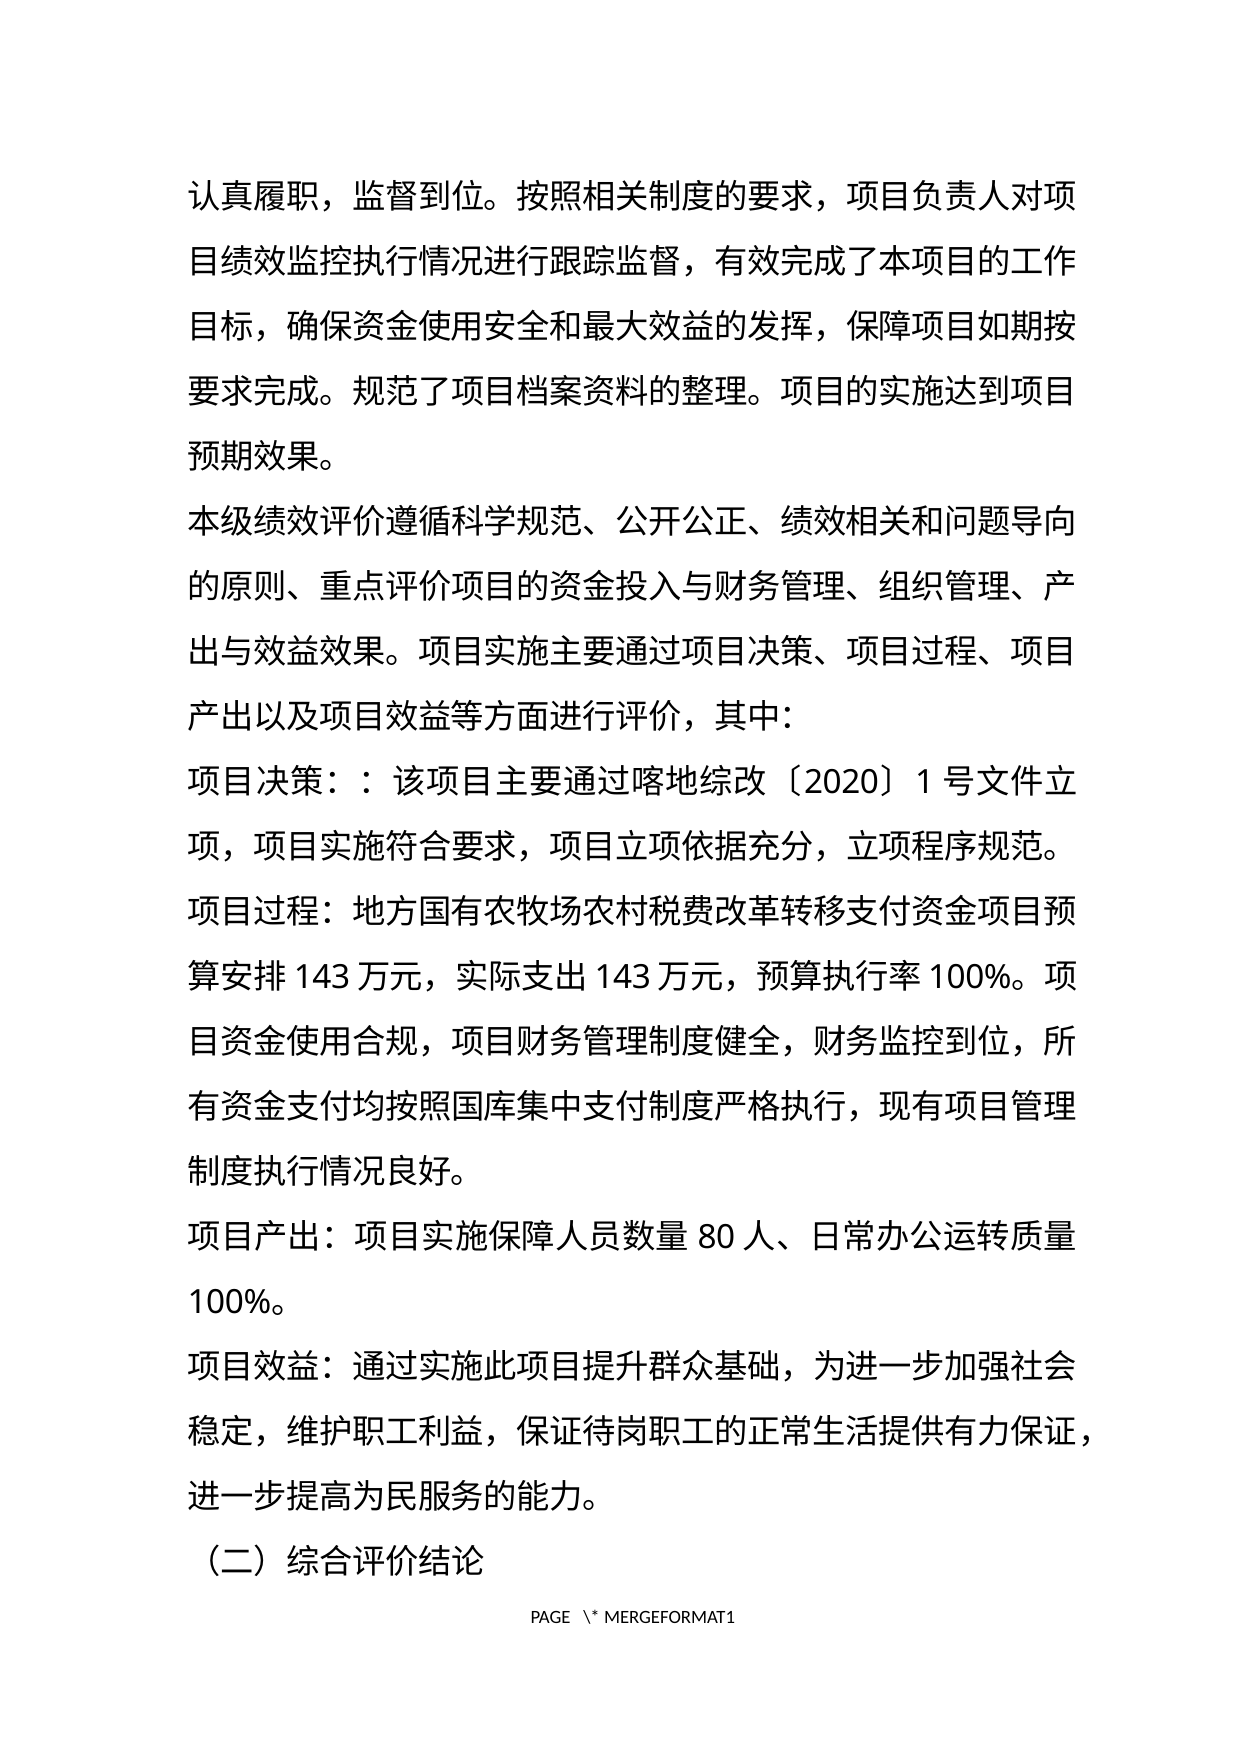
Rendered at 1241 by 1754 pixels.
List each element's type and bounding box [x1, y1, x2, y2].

text [187, 162, 1078, 1592]
